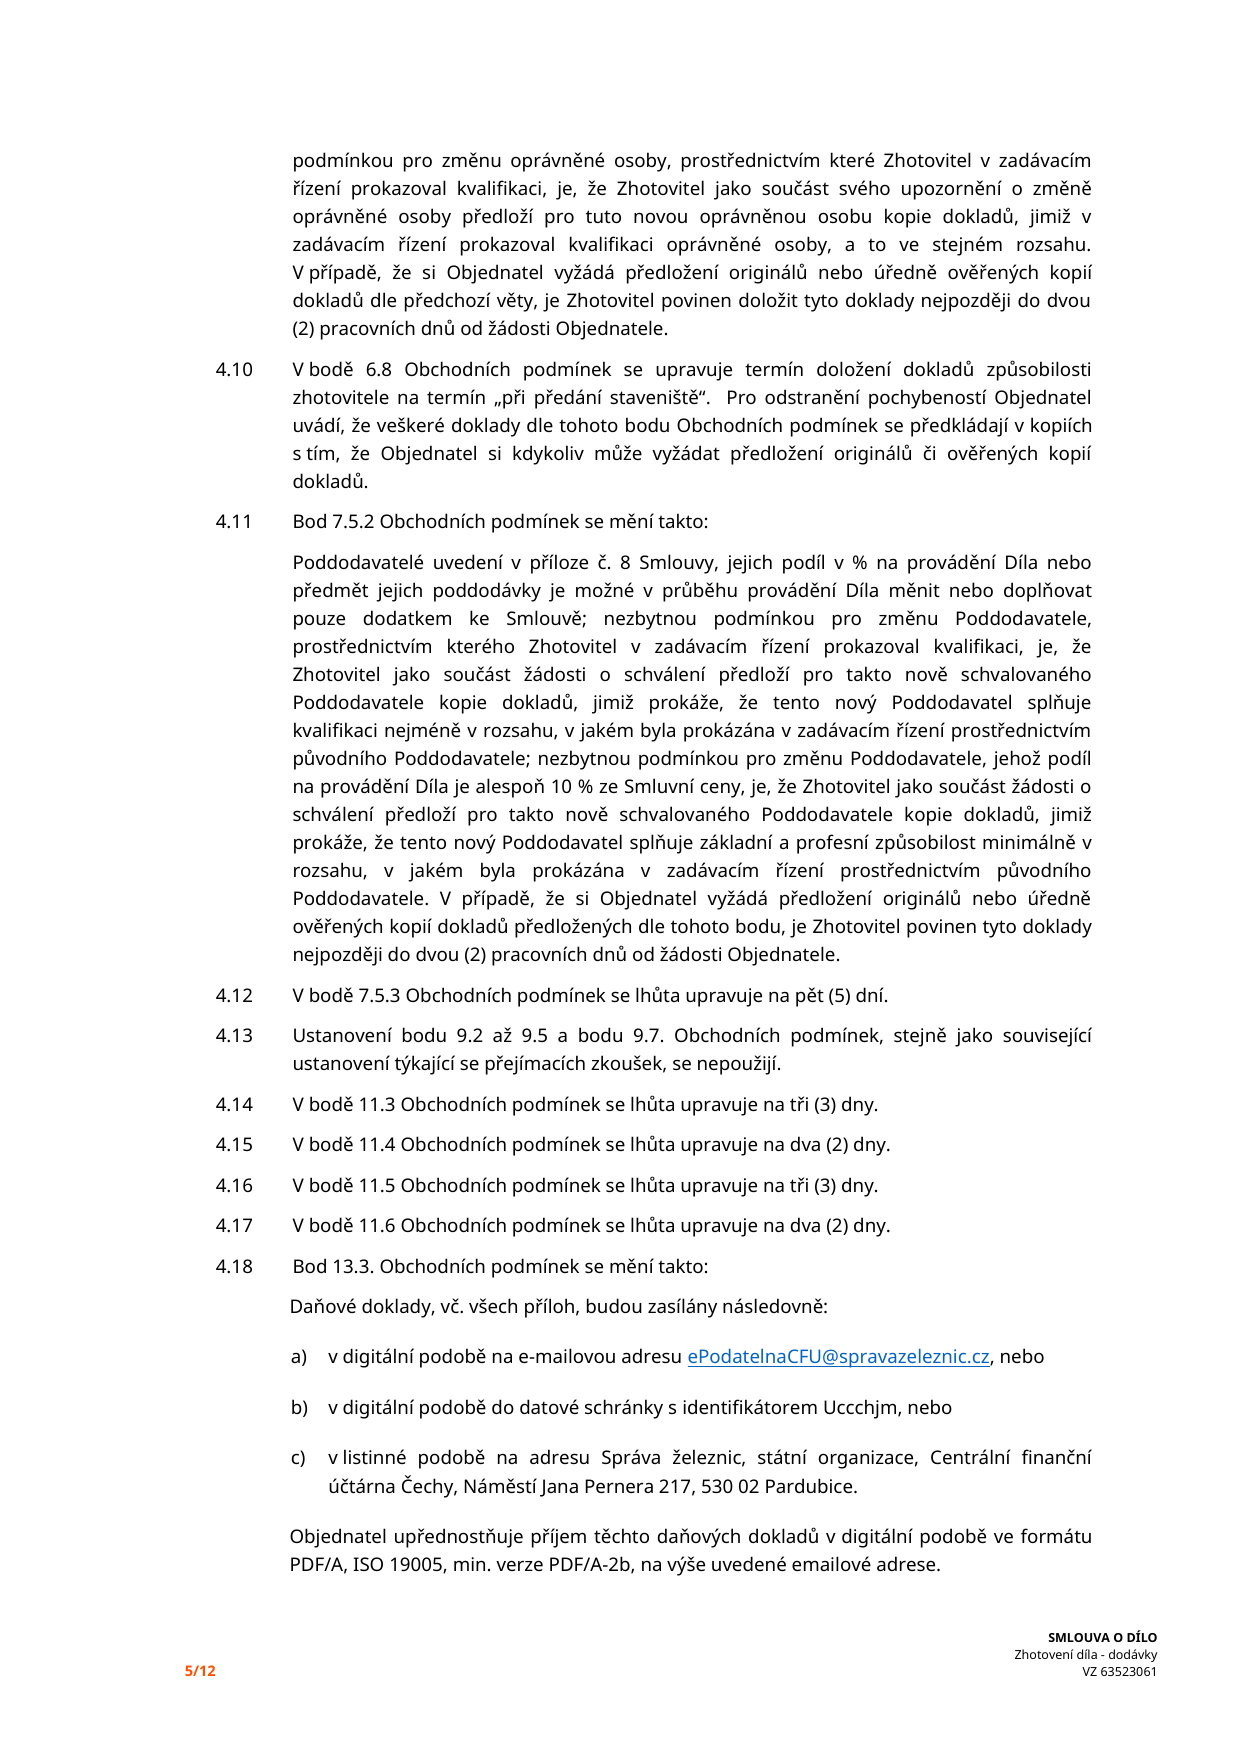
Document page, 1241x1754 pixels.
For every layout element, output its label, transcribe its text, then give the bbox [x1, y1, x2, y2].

list v digitální podobě na e-mailovou adresu ePodatelnaCFU@spravazeleznic.cz, nebo [291, 1344, 1093, 1369]
list v listinné podobě na adresu Správa železnic, státní organizace, Centrální finanční účtárna Čechy, Náměstí Jana Pernera 217, 530 02 Pardubice. [291, 1444, 1093, 1499]
text V bodě 11.3 Obchodních podmínek se lhůta upravuje na tři (3) dny. [216, 1091, 1093, 1117]
text V bodě 11.5 Obchodních podmínek se lhůta upravuje na tři (3) dny. [216, 1172, 1093, 1198]
text Ustanovení bodu 9.2 až 9.5 a bodu 9.7. Obchodních podmínek, stejně jako související ustanovení týkající se přejímacích zkoušek, se nepoužijí. [216, 1023, 1093, 1076]
text Objednatel upřednostňuje příjem těchto daňových dokladů v digitální podobě ve formátu PDF/A, ISO 19005, min. verze PDF/A-2b, na výše uvedené emailové adrese. [289, 1523, 1093, 1577]
text V bodě 6.8 Obchodních podmínek se upravuje termín doložení dokladů způsobilosti zhotovitele na termín „při předání staveniště“. Pro odstranění pochybeností Objednatel uvádí, že veškeré doklady dle tohoto bodu Obchodních podmínek se předkládají v kopiích s tím, že Objednatel si kdykoliv může vyžádat předložení originálů či ověřených kopií dokladů. [216, 356, 1093, 494]
list v digitální podobě do datové schránky s identifikátorem Uccchjm, nebo [291, 1394, 1093, 1419]
text Bod 7.5.2 Obchodních podmínek se mění takto: [216, 509, 1093, 534]
text V bodě 7.5.3 Obchodních podmínek se lhůta upravuje na pět (5) dní. [216, 982, 1093, 1008]
text Bod 13.3. Obchodních podmínek se mění takto: [216, 1253, 1093, 1279]
text V bodě 11.6 Obchodních podmínek se lhůta upravuje na dva (2) dny. [216, 1213, 1093, 1238]
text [292, 147, 1093, 341]
text V bodě 11.4 Obchodních podmínek se lhůta upravuje na dva (2) dny. [216, 1132, 1093, 1157]
text Daňové doklady, vč. všech příloh, budou zasílány následovně: [216, 1294, 1093, 1319]
text Poddodavatelé uvedení v příloze č. 8 Smlouvy, jejich podíl v % na provádění Díla nebo předmět jejich poddodávky je možné v průběhu provádění Díla měnit nebo doplňovat pouze dodatkem ke Smlouvě; nezbytnou podmínkou pro změnu Poddodavatele, prostřednictvím kterého Zhotovitel v zadávacím řízení prokazoval kvalifikaci, je, že Zhotovitel jako součást žádosti o schválení předloží pro takto nově schvalovaného Poddodavatele kopie dokladů, jimiž prokáže, že tento nový Poddodavatel splňuje kvalifikaci nejméně v rozsahu, v jakém byla prokázána v zadávacím řízení prostřednictvím původního Poddodavatele; nezbytnou podmínkou pro změnu Poddodavatele, jehož podíl na provádění Díla je alespoň 10 % ze Smluvní ceny, je, že Zhotovitel jako součást žádosti o schválení předloží pro takto nově schvalovaného Poddodavatele kopie dokladů, jimiž prokáže, že tento nový Poddodavatel splňuje základní a profesní způsobilost minimálně v rozsahu, v jakém byla prokázána v zadávacím řízení prostřednictvím původního Poddodavatele. V případě, že si Objednatel vyžádá předložení originálů nebo úředně ověřených kopií dokladů předložených dle tohoto bodu, je Zhotovitel povinen tyto doklady nejpozději do dvou (2) pracovních dnů od žádosti Objednatele. [292, 549, 1093, 967]
